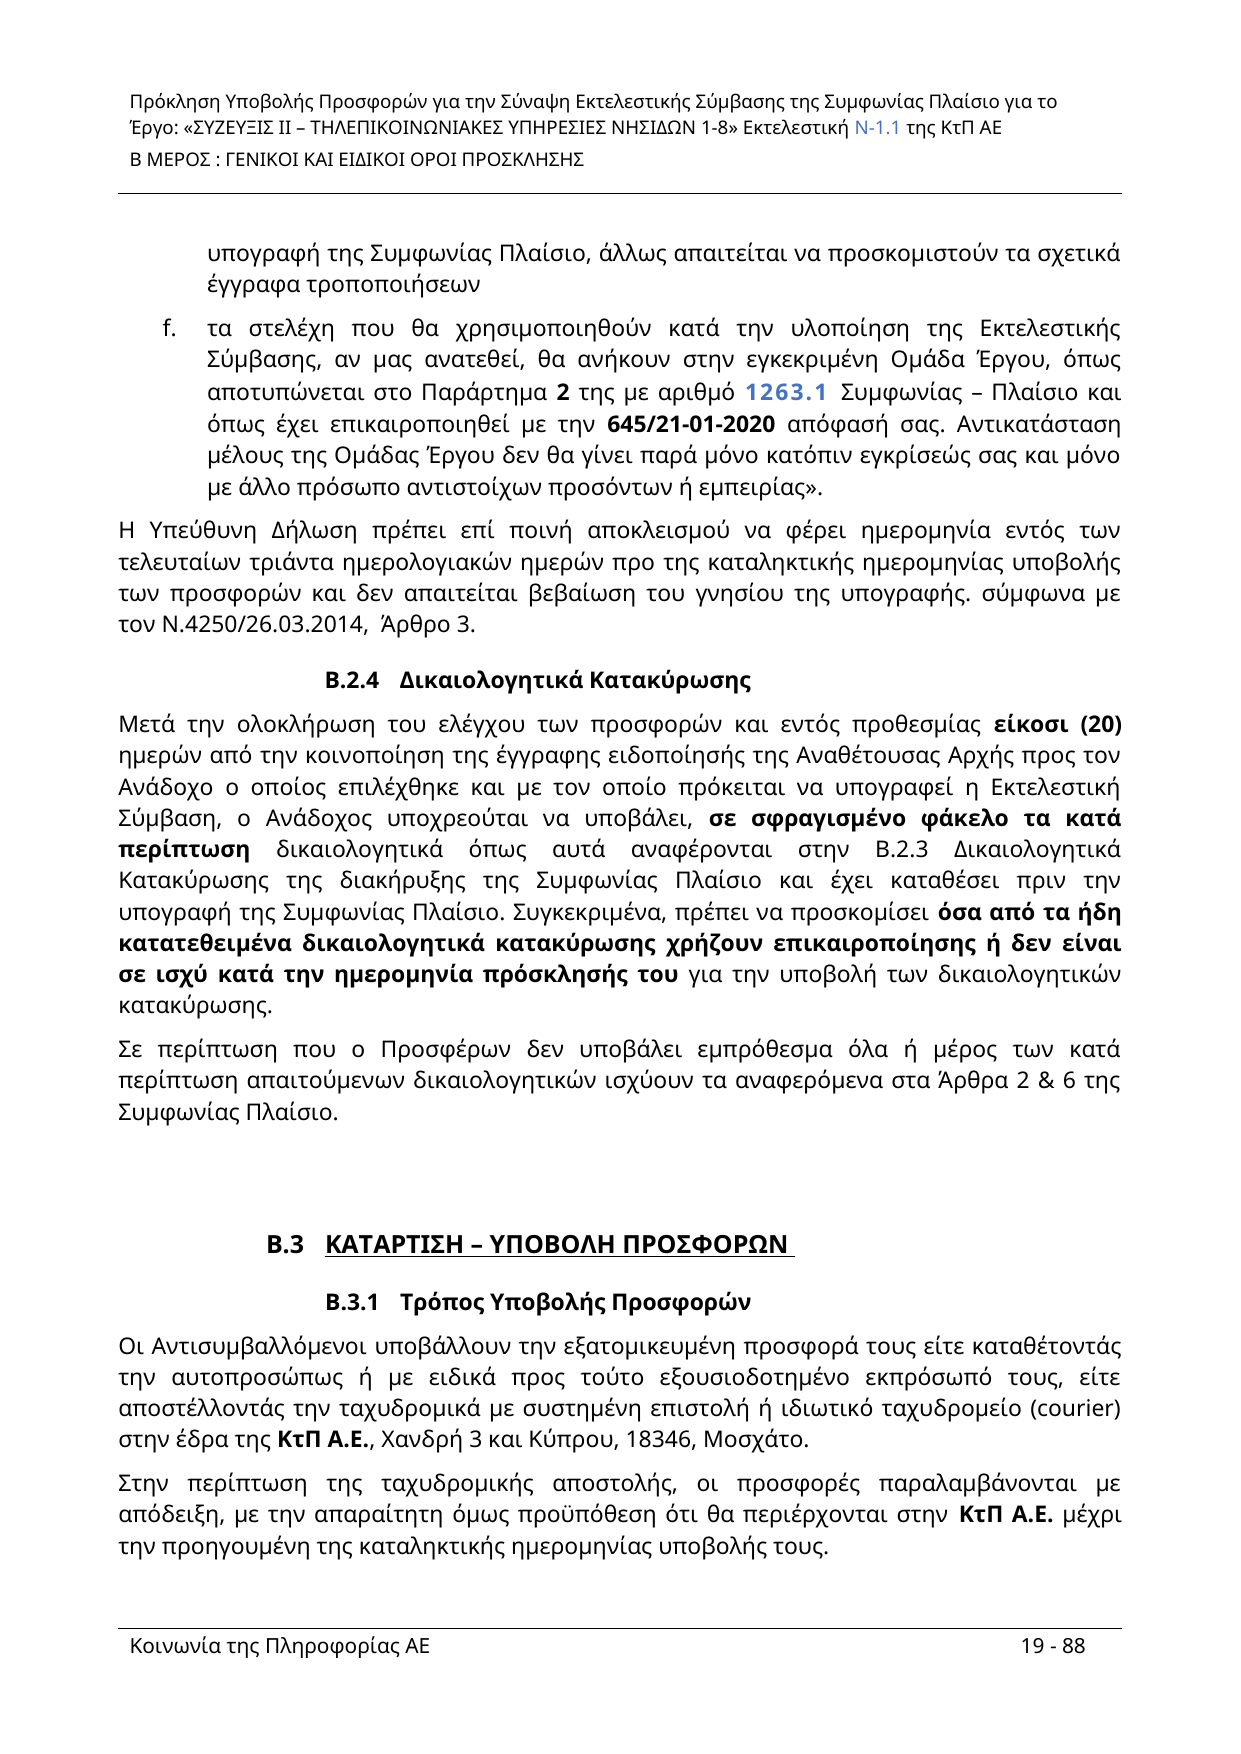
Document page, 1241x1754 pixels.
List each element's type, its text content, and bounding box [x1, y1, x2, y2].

subtitle ΚΑΤΑΡΤΙΣΗ – ΥΠΟΒΟΛΗ ΠΡΟΣΦΟΡΩΝ [266, 1227, 1122, 1261]
text Στην περίπτωση της ταχυδρομικής αποστολής, οι προσφορές παραλαμβάνονται με απόδειξη, με την απαραίτητη όμως προϋπόθεση ότι θα περιέρχονται στην ΚτΠ Α.Ε. μέχρι την προηγουμένη της καταληκτικής ημερομηνίας υποβολής τους. [118, 1467, 1122, 1561]
text Η Υπεύθυνη Δήλωση πρέπει επί ποινή αποκλεισμού να φέρει ημερομηνία εντός των τελευταίων τριάντα ημερολογιακών ημερών προ της καταληκτικής ημερομηνίας υποβολής των προσφορών και δεν απαιτείται βεβαίωση του γνησίου της υπογραφής. σύμφωνα με τον Ν.4250/26.03.2014, Άρθρο 3. [118, 514, 1122, 639]
text Οι Αντισυμβαλλόμενοι υποβάλλουν την εξατομικευμένη προσφορά τους είτε καταθέτοντάς την αυτοπροσώπως ή με ειδικά προς τούτο εξουσιοδοτημένο εκπρόσωπό τους, είτε αποστέλλοντάς την ταχυδρομικά με συστημένη επιστολή ή ιδιωτικό ταχυδρομείο (courier) στην έδρα της ΚτΠ Α.Ε., Χανδρή 3 και Κύπρου, 18346, Μοσχάτο. [118, 1329, 1122, 1454]
list τα στελέχη που θα χρησιμοποιηθούν κατά την υλοποίηση της Εκτελεστικής Σύμβασης, αν μας ανατεθεί, θα ανήκουν στην εγκεκριμένη Ομάδα Έργου, όπως αποτυπώνεται στο Παράρτημα 2 της με αριθμό 1263.1 Συμφωνίας – Πλαίσιο και όπως έχει επικαιροποιηθεί με την 645/21-01-2020 απόφασή σας. Αντικατάσταση μέλους της Ομάδας Έργου δεν θα γίνει παρά μόνο κατόπιν εγκρίσεώς σας και μόνο με άλλο πρόσωπο αντιστοίχων προσόντων ή εμπειρίας». [162, 311, 1122, 502]
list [162, 236, 1122, 299]
subtitle Τρόπος Υποβολής Προσφορών [325, 1286, 1122, 1317]
text Μετά την ολοκλήρωση του ελέγχου των προσφορών και εντός προθεσμίας είκοσι (20) ημερών από την κοινοποίηση της έγγραφης ειδοποίησής της Αναθέτουσας Αρχής προς τον Ανάδοχο ο οποίος επιλέχθηκε και με τον οποίο πρόκειται να υπογραφεί η Εκτελεστική Σύμβαση, ο Ανάδοχος υποχρεούται να υποβάλει, σε σφραγισμένο φάκελο τα κατά περίπτωση δικαιολογητικά όπως αυτά αναφέρονται στην Β.2.3 Δικαιολογητικά Κατακύρωσης της διακήρυξης της Συμφωνίας Πλαίσιο και έχει καταθέσει πριν την υπογραφή της Συμφωνίας Πλαίσιο. Συγκεκριμένα, πρέπει να προσκομίσει όσα από τα ήδη κατατεθειμένα δικαιολογητικά κατακύρωσης χρήζουν επικαιροποίησης ή δεν είναι σε ισχύ κατά την ημερομηνία πρόσκλησής του για την υποβολή των δικαιολογητικών κατακύρωσης. [118, 708, 1122, 1021]
subtitle Δικαιολογητικά Κατακύρωσης [324, 664, 1122, 696]
text Σε περίπτωση που ο Προσφέρων δεν υποβάλει εμπρόθεσμα όλα ή μέρος των κατά περίπτωση απαιτούμενων δικαιολογητικών ισχύουν τα αναφερόμενα στα Άρθρα 2 & 6 της Συμφωνίας Πλαίσιο. [118, 1033, 1122, 1127]
